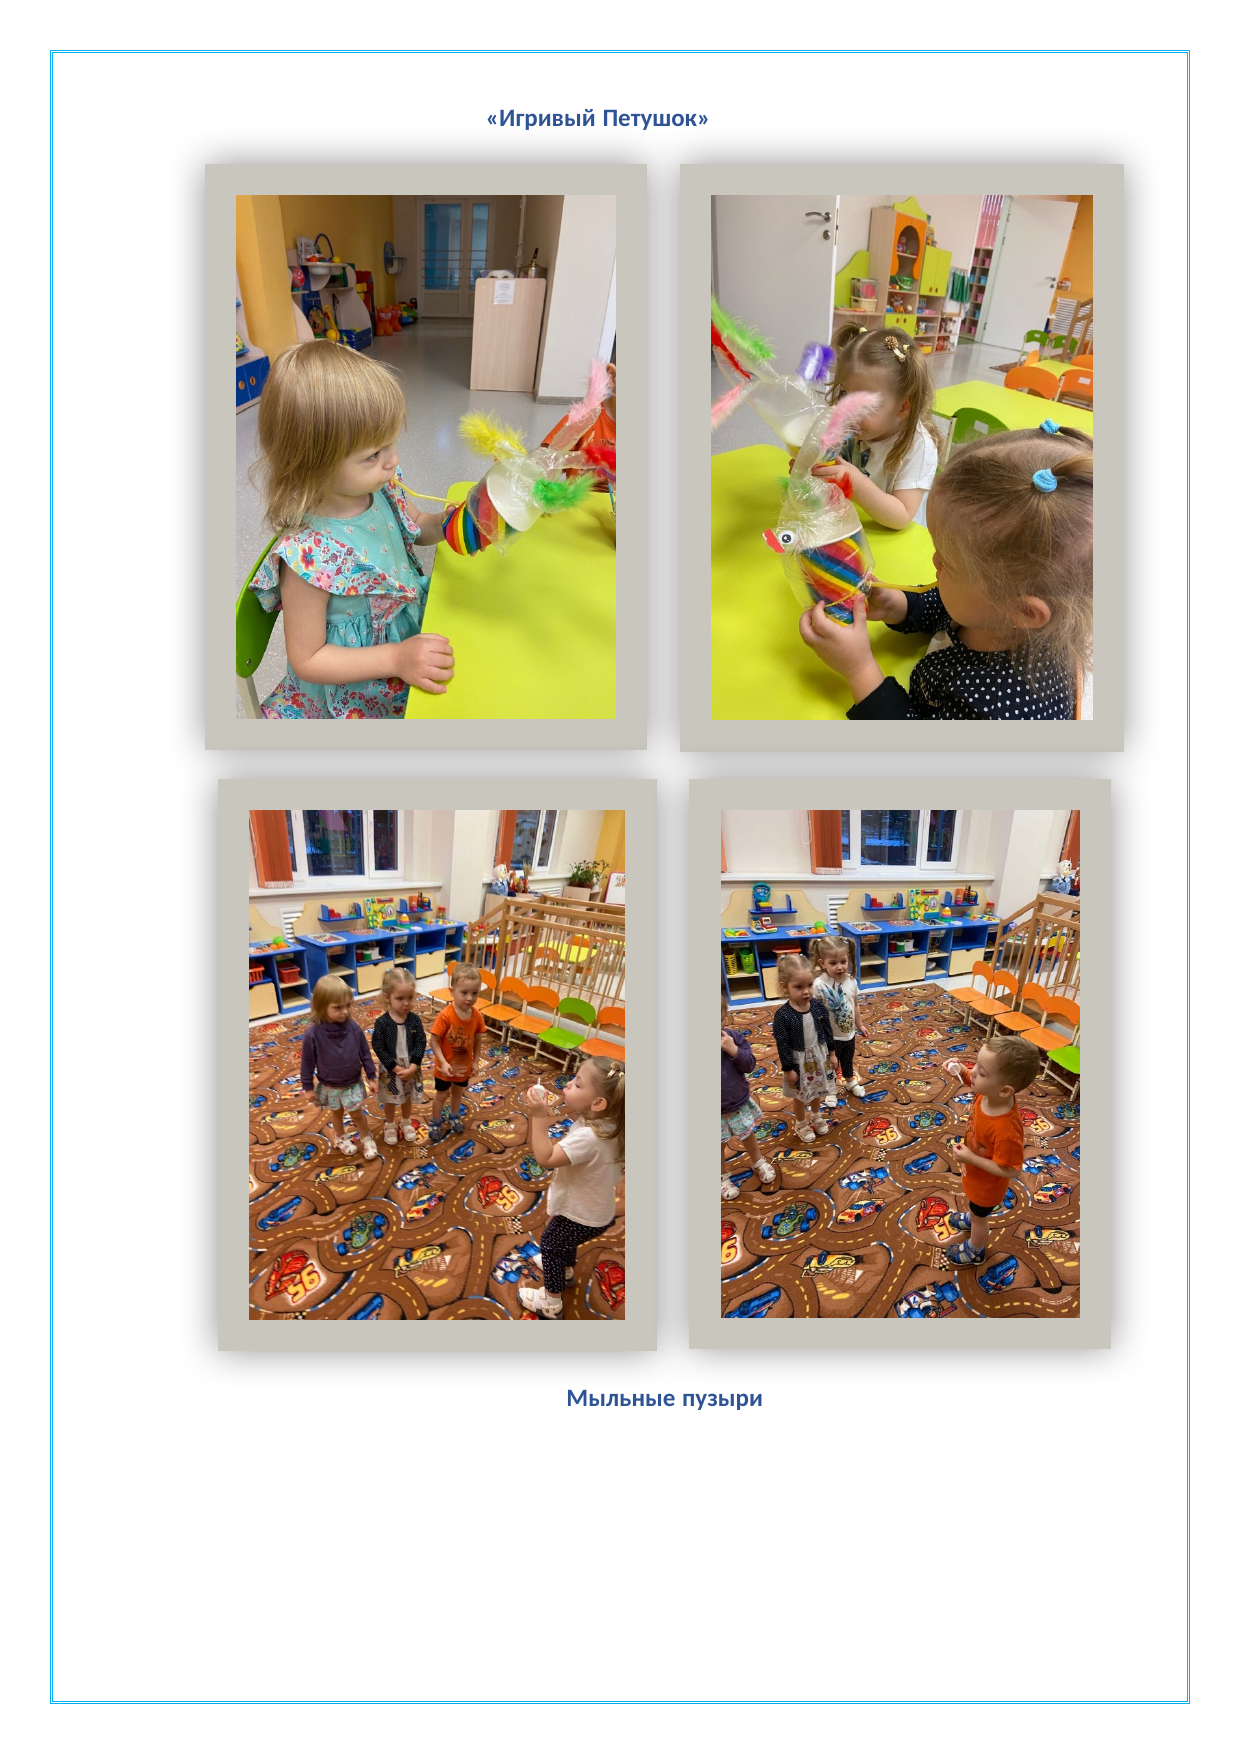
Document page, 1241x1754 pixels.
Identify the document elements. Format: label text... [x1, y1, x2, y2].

text Мыльные пузыри [177, 1382, 1152, 1413]
picture [721, 810, 1080, 1318]
picture [249, 810, 625, 1320]
text «Игривый Петушок» [53, 102, 1152, 132]
picture [711, 195, 1093, 720]
picture [236, 195, 616, 719]
